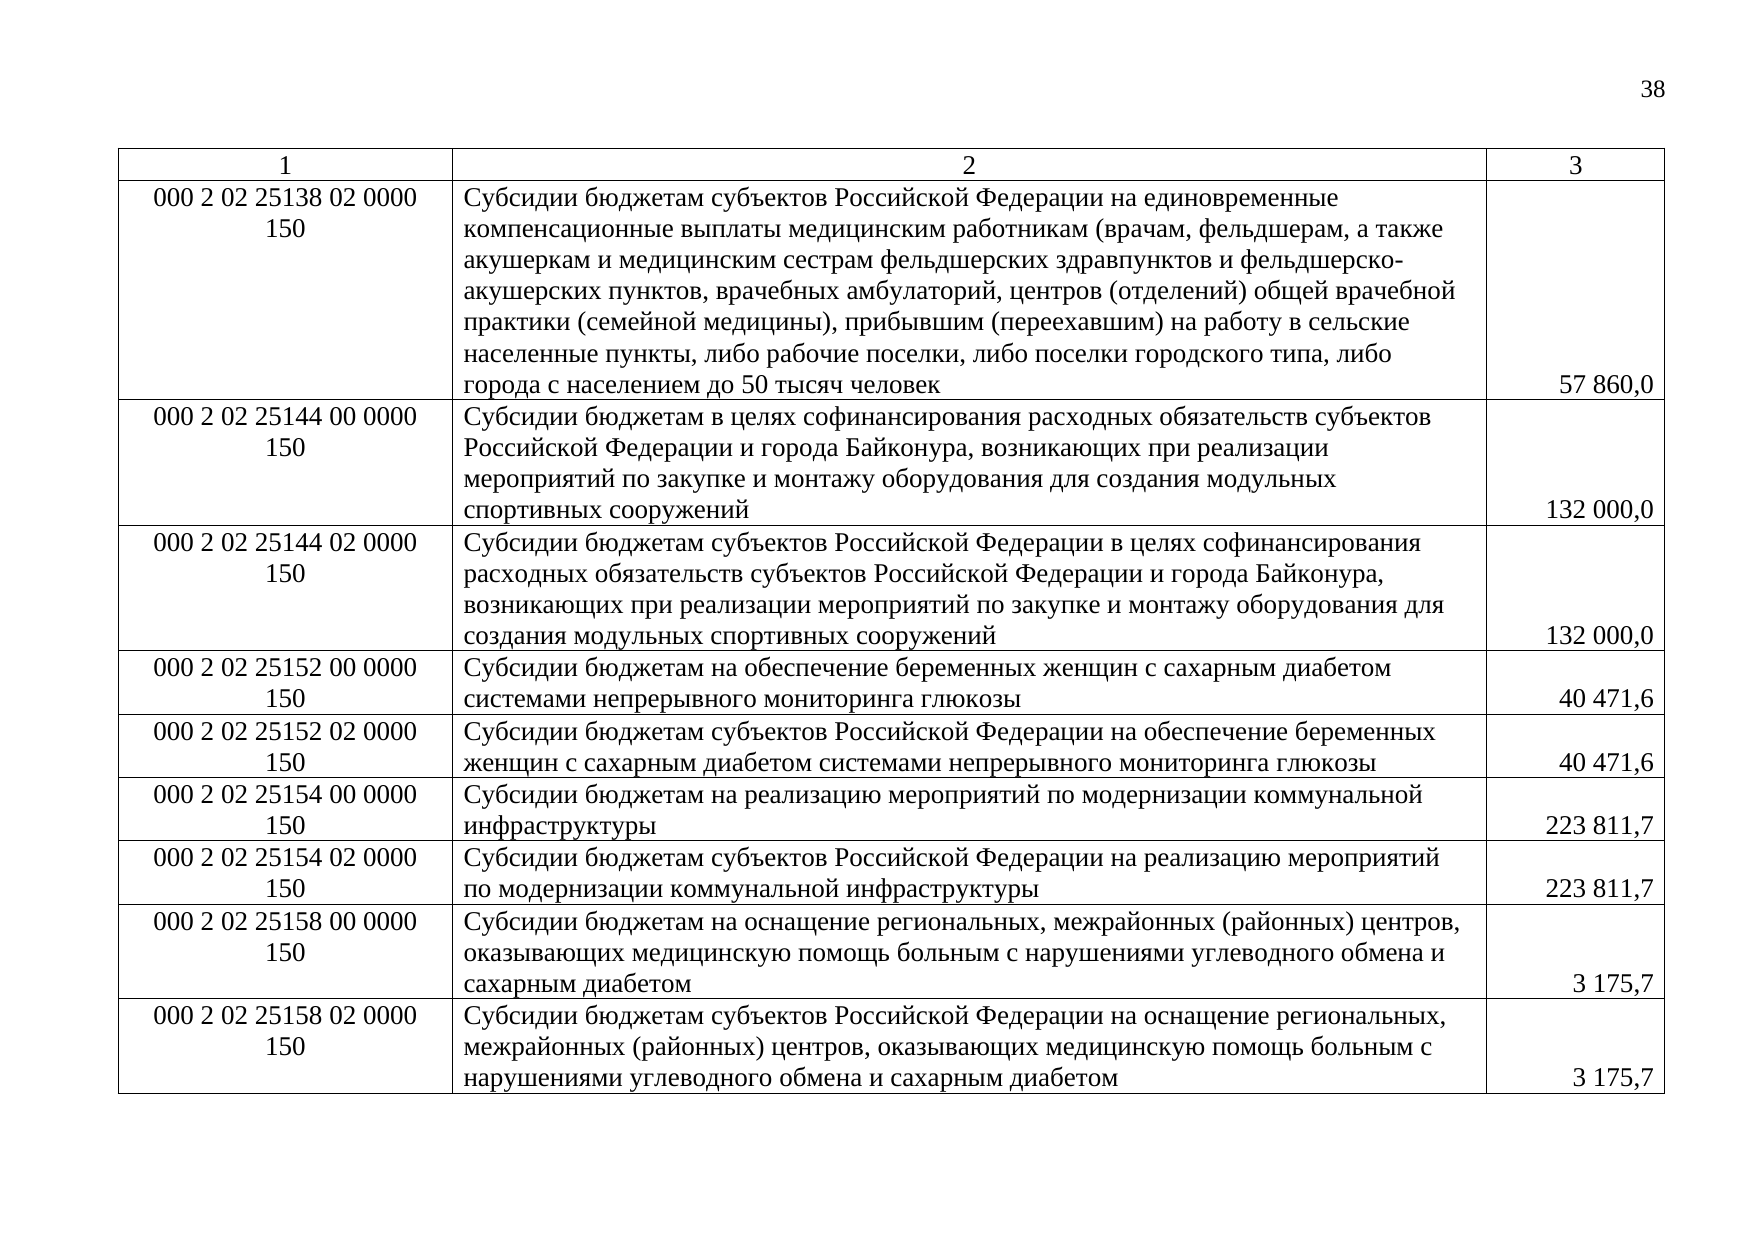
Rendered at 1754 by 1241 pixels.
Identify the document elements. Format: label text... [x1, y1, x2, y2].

table_cell 000 2 02 25144 02 0000 150 [119, 526, 452, 650]
table_cell 000 2 02 25138 02 0000 150 [119, 181, 452, 399]
table_cell 40 471,6 [1487, 715, 1664, 777]
table_cell 000 2 02 25154 02 0000 150 [119, 841, 452, 903]
table_cell Субсидии бюджетам в целях софинансирования расходных обязательств субъектов Российской Федерации и города Байконура, возникающих при реализации мероприятий по закупке и монтажу оборудования для создания модульных спортивных сооружений [453, 400, 1486, 524]
table_cell 57 860,0 [1487, 181, 1664, 399]
table_cell Субсидии бюджетам субъектов Российской Федерации на реализацию мероприятий по модернизации коммунальной инфраструктуры [453, 841, 1486, 903]
table_cell 000 2 02 25144 00 0000 150 [119, 400, 452, 524]
table_cell 000 2 02 25152 00 0000 150 [119, 651, 452, 713]
table_header 2 [453, 149, 1486, 180]
table_cell Субсидии бюджетам субъектов Российской Федерации на единовременные компенсационные выплаты медицинским работникам (врачам, фельдшерам, а также акушеркам и медицинским сестрам фельдшерских здравпунктов и фельдшерско-акушерских пунктов, врачебных амбулаторий, центров (отделений) общей врачебной практики (семейной медицины), прибывшим (переехавшим) на работу в сельские населенные пункты, либо рабочие поселки, либо поселки городского типа, либо города с населением до 50 тысяч человек [453, 181, 1486, 399]
table_cell 132 000,0 [1487, 526, 1664, 650]
table_cell 3 175,7 [1487, 905, 1664, 998]
table_header 3 [1487, 149, 1664, 180]
table_cell 000 2 02 25154 00 0000 150 [119, 778, 452, 840]
table_cell Субсидии бюджетам на оснащение региональных, межрайонных (районных) центров, оказывающих медицинскую помощь больным с нарушениями углеводного обмена и сахарным диабетом [453, 905, 1486, 998]
table_cell Субсидии бюджетам на обеспечение беременных женщин с сахарным диабетом системами непрерывного мониторинга глюкозы [453, 651, 1486, 713]
table_cell Субсидии бюджетам субъектов Российской Федерации в целях софинансирования расходных обязательств субъектов Российской Федерации и города Байконура, возникающих при реализации мероприятий по закупке и монтажу оборудования для создания модульных спортивных сооружений [453, 526, 1486, 650]
table_cell 000 2 02 25158 00 0000 150 [119, 905, 452, 998]
table_cell 3 175,7 [1487, 999, 1664, 1092]
table_cell 132 000,0 [1487, 400, 1664, 524]
table_header 1 [119, 149, 452, 180]
table_cell 000 2 02 25152 02 0000 150 [119, 715, 452, 777]
table_cell 223 811,7 [1487, 841, 1664, 903]
table_cell Субсидии бюджетам субъектов Российской Федерации на обеспечение беременных женщин с сахарным диабетом системами непрерывного мониторинга глюкозы [453, 715, 1486, 777]
table_cell Субсидии бюджетам субъектов Российской Федерации на оснащение региональных, межрайонных (районных) центров, оказывающих медицинскую помощь больным с нарушениями углеводного обмена и сахарным диабетом [453, 999, 1486, 1092]
table_cell Субсидии бюджетам на реализацию мероприятий по модернизации коммунальной инфраструктуры [453, 778, 1486, 840]
table_cell 223 811,7 [1487, 778, 1664, 840]
table_cell 000 2 02 25158 02 0000 150 [119, 999, 452, 1092]
table_cell 40 471,6 [1487, 651, 1664, 713]
